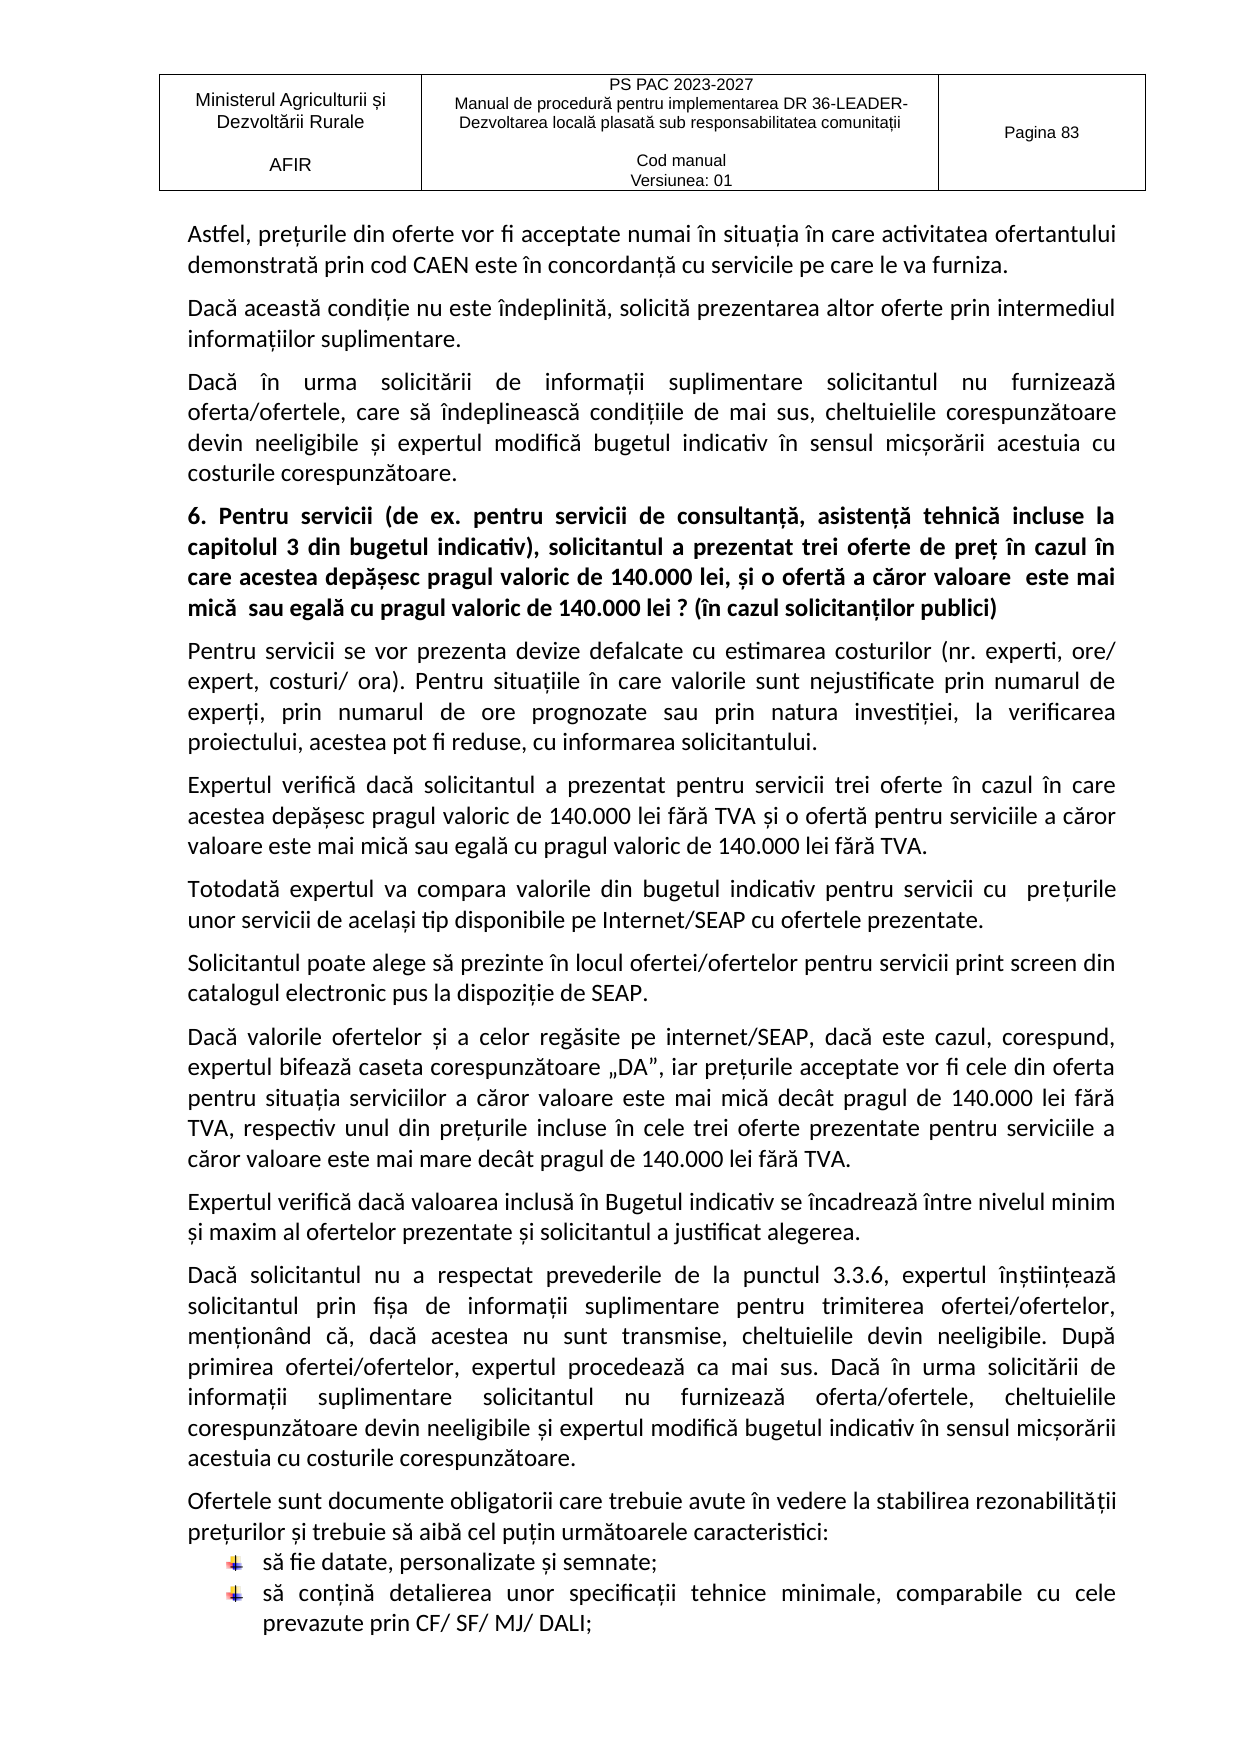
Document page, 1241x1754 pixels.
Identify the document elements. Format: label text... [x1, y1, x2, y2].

text Expertul verifică dacă solicitantul a prezentat pentru servicii trei oferte în cazul în care acestea depășesc pragul valoric de 140.000 lei fără TVA şi o ofertă pentru serviciile a căror valoare este mai mică sau egală cu pragul valoric de 140.000 lei fără TVA. [187, 769, 1117, 861]
text Dacă solicitantul nu a respectat prevederile de la punctul 3.3.6, expertul înştiinţează solicitantul prin fișa de informații suplimentare pentru trimiterea ofertei/ofertelor, menţionând că, dacă acestea nu sunt transmise, cheltuielile devin neeligibile. După primirea ofertei/ofertelor, expertul procedează ca mai sus. Dacă în urma solicitării de informaţii suplimentare solicitantul nu furnizează oferta/ofertele, cheltuielile corespunzătoare devin neeligibile şi expertul modifică bugetul indicativ în sensul micșorării acestuia cu costurile corespunzătoare. [187, 1259, 1117, 1473]
text Dacă în urma solicitării de informaţii suplimentare solicitantul nu furnizează oferta/ofertele, care să îndeplinească condițiile de mai sus, cheltuielile corespunzătoare devin neeligibile şi expertul modifică bugetul indicativ în sensul micșorării acestuia cu costurile corespunzătoare. [187, 366, 1117, 488]
text Expertul verifică dacă valoarea inclusă în Bugetul indicativ se încadrează între nivelul minim şi maxim al ofertelor prezentate şi solicitantul a justificat alegerea. [187, 1186, 1117, 1247]
text Solicitantul poate alege să prezinte în locul ofertei/ofertelor pentru servicii print screen din catalogul electronic pus la dispoziție de SEAP. [187, 947, 1117, 1008]
text Dacă această condiție nu este îndeplinită, solicită prezentarea altor oferte prin intermediul informațiilor suplimentare. [187, 292, 1117, 353]
text Astfel, prețurile din oferte vor fi acceptate numai în situația în care activitatea ofertantului demonstrată prin cod CAEN este în concordanță cu servicile pe care le va furniza. [187, 219, 1117, 280]
picture [226, 1554, 243, 1571]
text Ofertele sunt documente obligatorii care trebuie avute în vedere la stabilirea rezonabilității preţurilor şi trebuie să aibă cel puțin următoarele caracteristici: [187, 1485, 1117, 1546]
list să conțină detalierea unor specificații tehnice minimale, comparabile cu cele prevazute prin CF/ SF/ MJ/ DALI; [225, 1577, 1117, 1638]
list să fie datate, personalizate şi semnate; [225, 1546, 1117, 1577]
text 6. Pentru servicii (de ex. pentru servicii de consultanță, asistență tehnică incluse la capitolul 3 din bugetul indicativ), solicitantul a prezentat trei oferte de preț în cazul în care acestea depășesc pragul valoric de 140.000 lei, şi o ofertă a căror valoare este mai mică sau egală cu pragul valoric de 140.000 lei ? (în cazul solicitanților publici) [187, 500, 1117, 622]
picture [226, 1584, 243, 1602]
text Dacă valorile ofertelor şi a celor regăsite pe internet/SEAP, dacă este cazul, corespund, expertul bifează caseta corespunzătoare „DA”, iar preţurile acceptate vor fi cele din oferta pentru situația serviciilor a căror valoare este mai mică decât pragul de 140.000 lei fără TVA, respectiv unul din preţurile incluse în cele trei oferte prezentate pentru serviciile a căror valoare este mai mare decât pragul de 140.000 lei fără TVA. [187, 1021, 1117, 1173]
text Pentru servicii se vor prezenta devize defalcate cu estimarea costurilor (nr. experti, ore/ expert, costuri/ ora). Pentru situaţiile în care valorile sunt nejustificate prin numarul de experţi, prin numarul de ore prognozate sau prin natura investiţiei, la verificarea proiectului, acestea pot fi reduse, cu informarea solicitantului. [187, 635, 1117, 757]
text Totodată expertul va compara valorile din bugetul indicativ pentru servicii cu prețurile unor servicii de același tip disponibile pe Internet/SEAP cu ofertele prezentate. [187, 873, 1117, 934]
